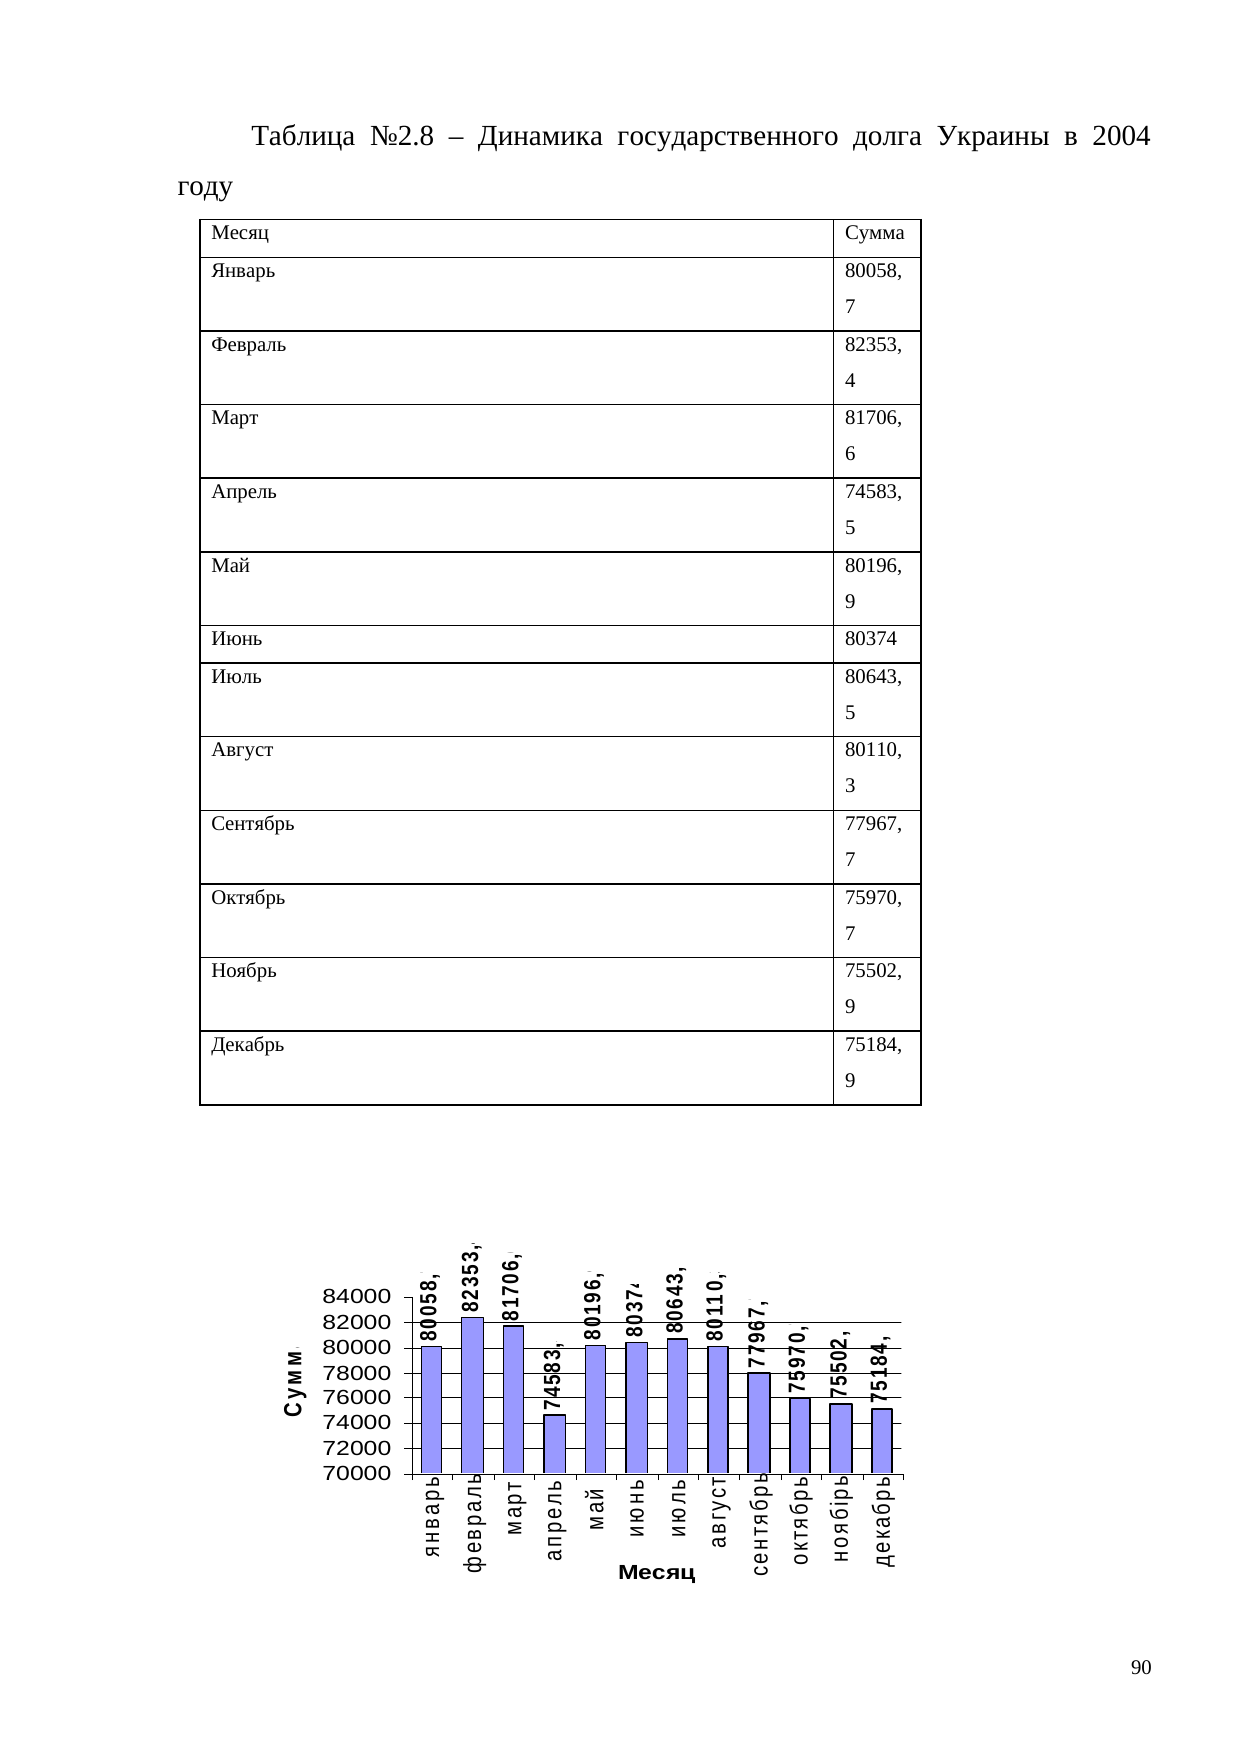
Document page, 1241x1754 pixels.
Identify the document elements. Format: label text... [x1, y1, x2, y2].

table_cell 77967,7 [834, 811, 920, 883]
table_cell 80110,3 [834, 737, 920, 809]
table_cell 75502,9 [834, 958, 920, 1030]
table_cell Июль [201, 664, 833, 736]
table_header Сумма [834, 220, 920, 256]
table_cell Апрель [201, 479, 833, 551]
table_cell Май [201, 553, 833, 624]
table_cell 81706,6 [834, 405, 920, 477]
table_cell Ноябрь [201, 958, 833, 1030]
text Таблица №2.8 – Динамика государственного долга Украины в 2004 году [177, 118, 1152, 202]
table_cell Август [201, 737, 833, 809]
table_cell Октябрь [201, 885, 833, 957]
table_header Месяц [201, 220, 833, 256]
table_cell Январь [201, 258, 833, 330]
table_cell Февраль [201, 332, 833, 404]
table_cell 74583,5 [834, 479, 920, 551]
table_cell 80196,9 [834, 553, 920, 624]
table_cell 80643,5 [834, 664, 920, 736]
table_cell 75970,7 [834, 885, 920, 957]
table_cell Июнь [201, 626, 833, 662]
table_cell 80374 [834, 626, 920, 662]
table_cell 82353,4 [834, 332, 920, 404]
table_cell 75184,9 [834, 1032, 920, 1104]
table_cell Сентябрь [201, 811, 833, 883]
table_cell Март [201, 405, 833, 477]
table_cell Декабрь [201, 1032, 833, 1104]
table_cell 80058,7 [834, 258, 920, 330]
